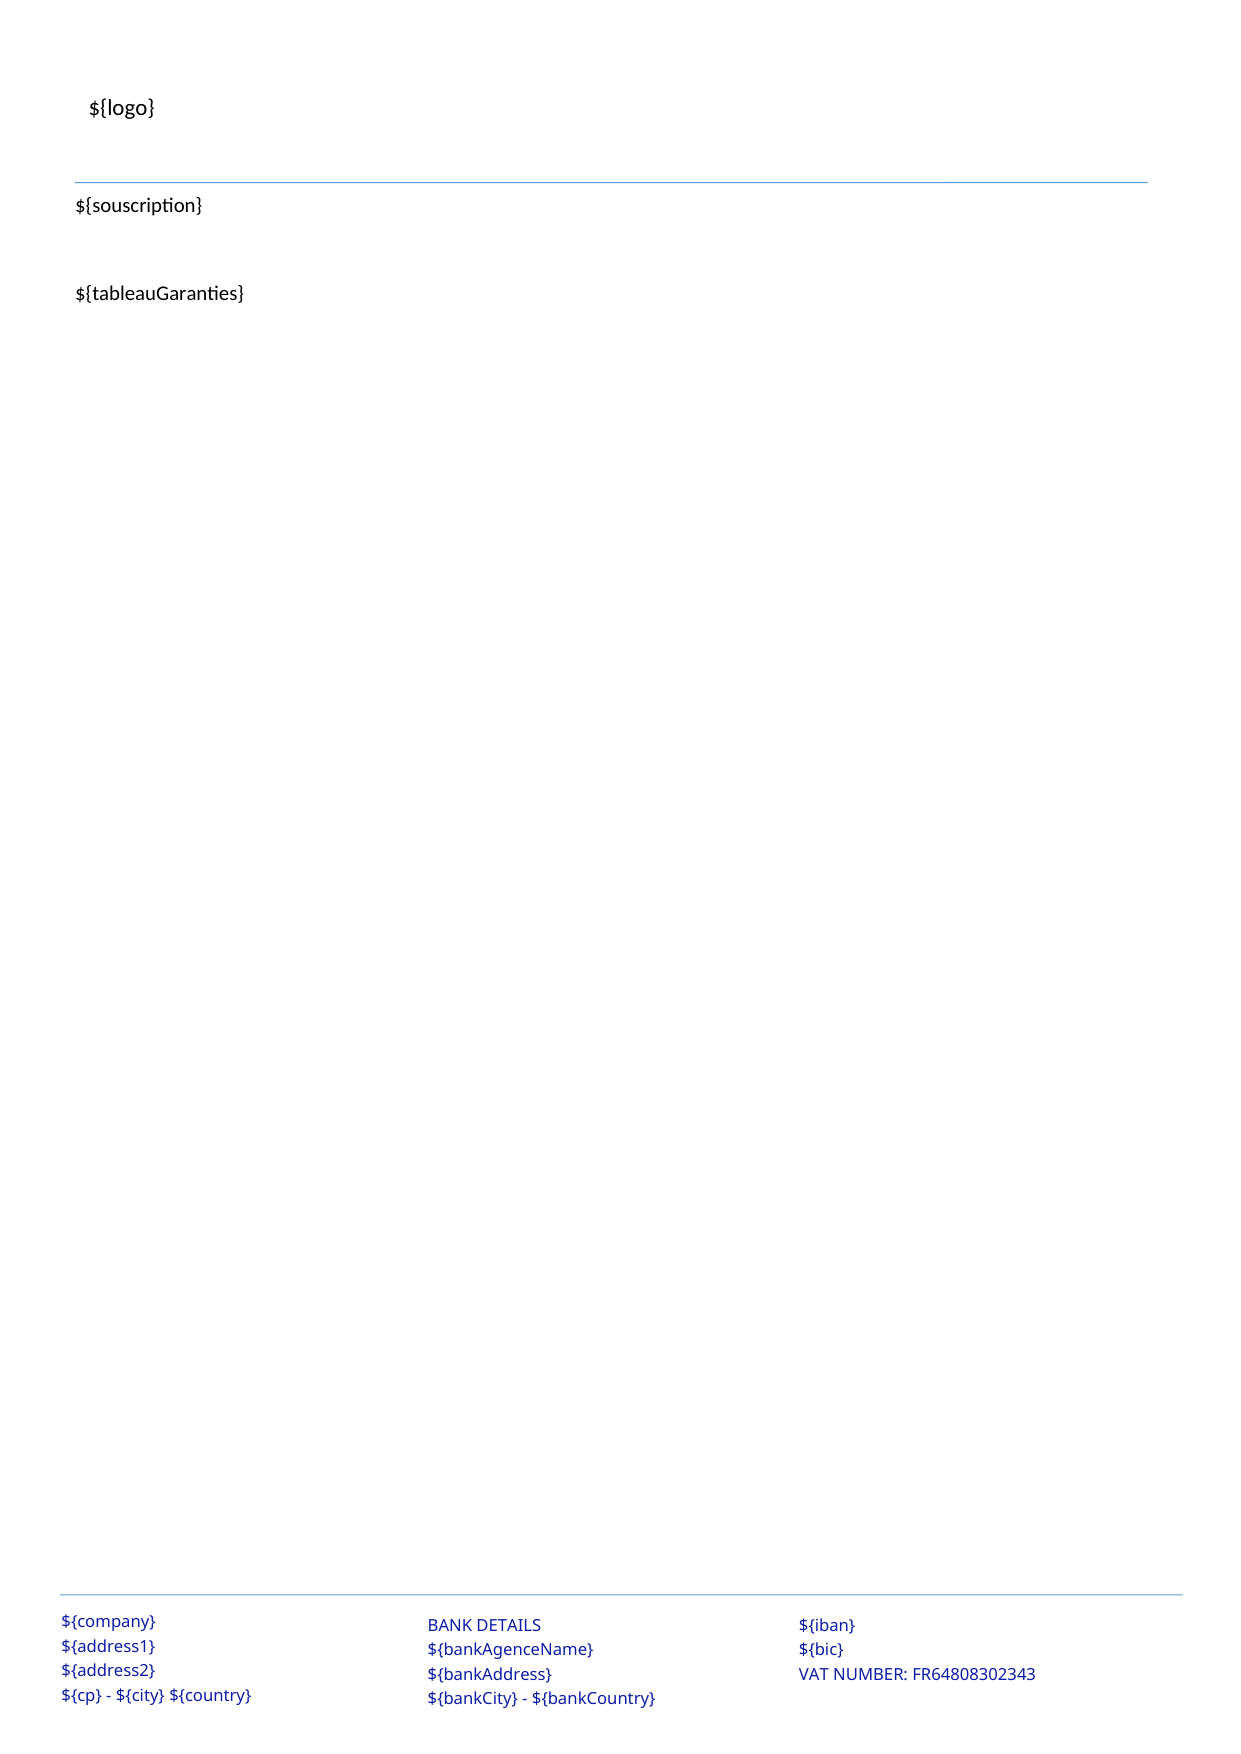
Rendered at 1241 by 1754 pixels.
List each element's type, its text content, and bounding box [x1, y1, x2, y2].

text ${souscription} [75, 192, 1165, 217]
text ${tableauGaranties} [75, 280, 1165, 305]
